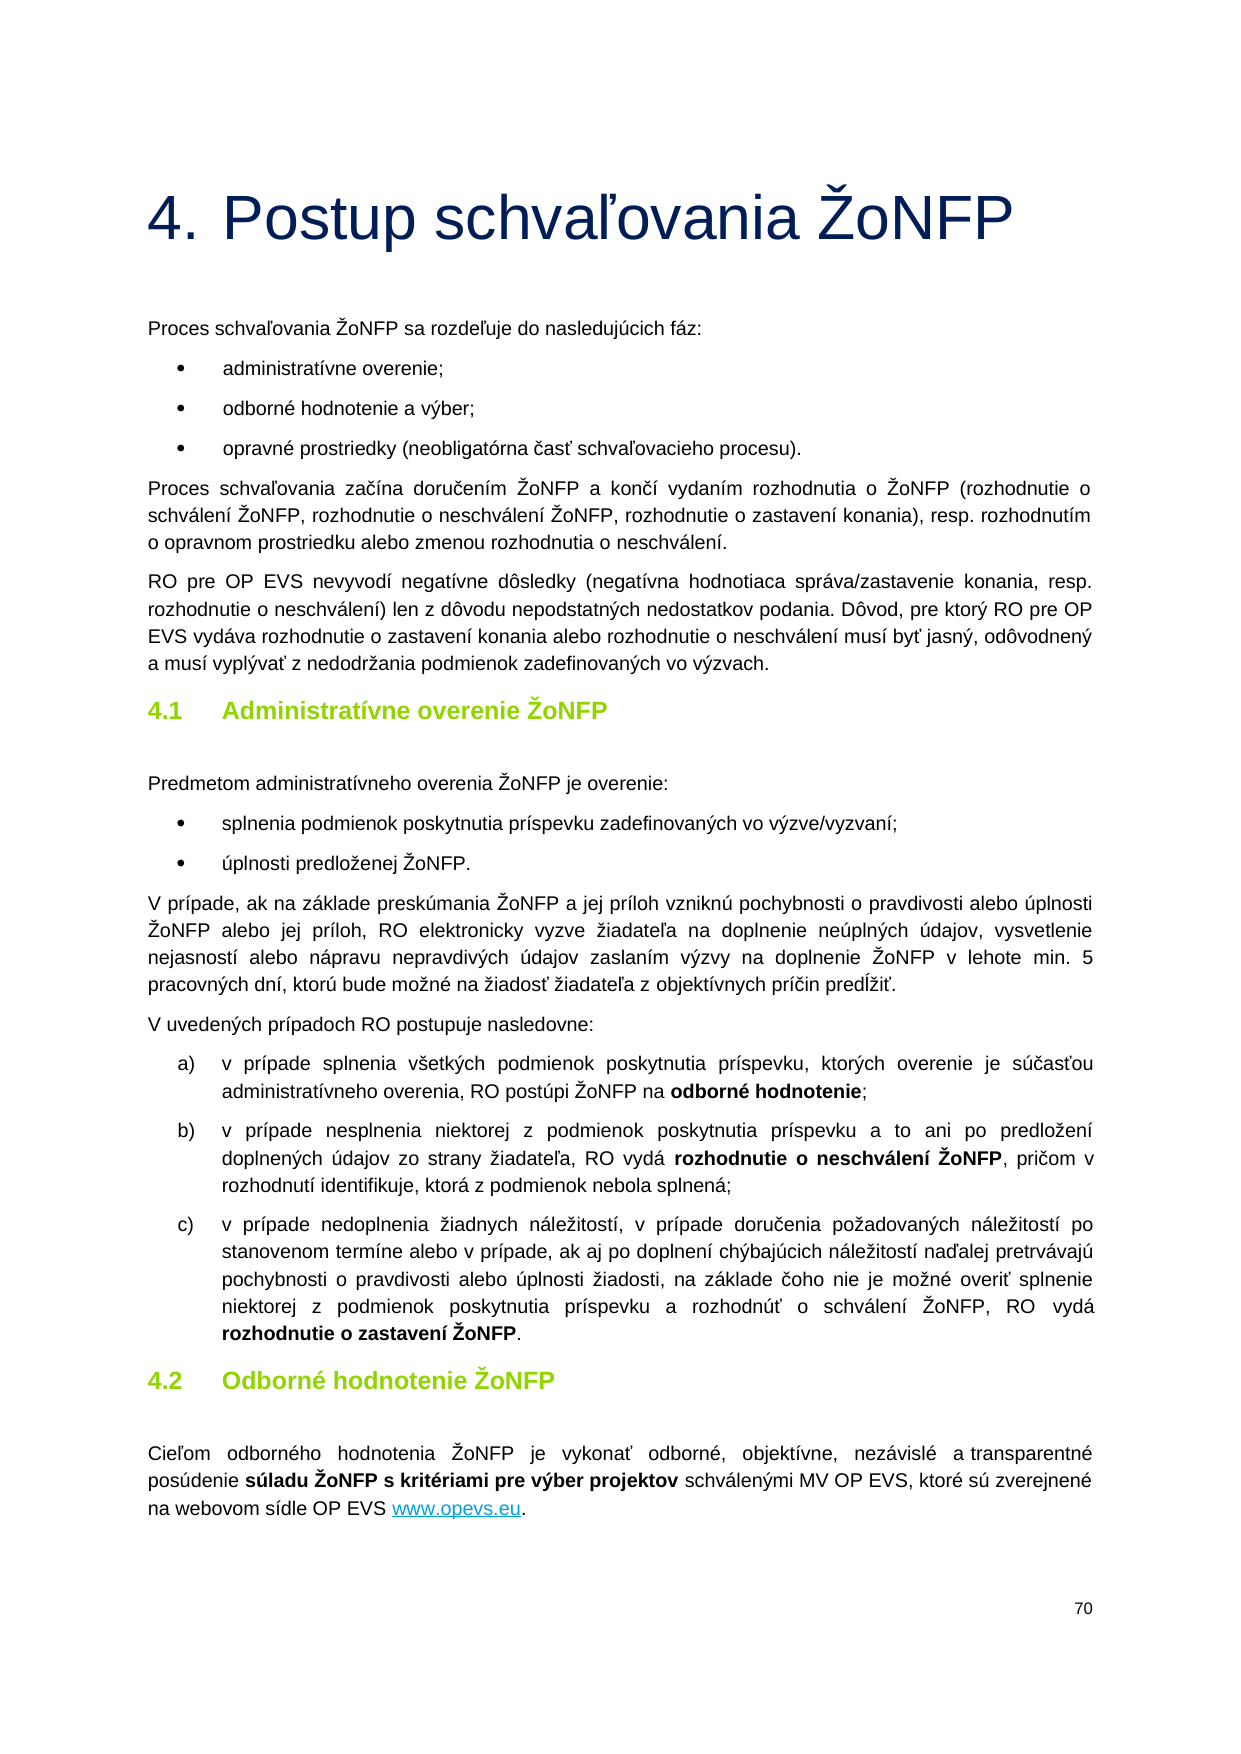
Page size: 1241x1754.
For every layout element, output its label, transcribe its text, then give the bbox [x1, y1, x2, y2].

list RO pre OP EVS nevyvodí negatívne dôsledky (negatívna hodnotiaca správa/zastavenie konania, resp. rozhodnutie o neschválení) len z dôvodu nepodstatných nedostatkov podania. Dôvod, pre ktorý RO pre OP EVS vydáva rozhodnutie o zastavení konania alebo rozhodnutie o neschválení musí byť jasný, odôvodnený a musí vyplývať z nedodržania podmienok zadefinovaných vo výzvach. [148, 570, 1094, 675]
text Cieľom odborného hodnotenia ŽoNFP je vykonať odborné, objektívne, nezávislé a transparentné posúdenie súladu ŽoNFP s kritériami pre výber projektov schválenými MV OP EVS, ktoré sú zverejnené na webovom sídle OP EVS www.opevs.eu. [148, 1442, 1092, 1519]
list opravné prostriedky (neobligatórna časť schvaľovacieho procesu). [177, 437, 1092, 459]
subtitle Postup schvaľovania ŽoNFP [148, 181, 1092, 253]
subtitle 4.2 Odborné hodnotenie ŽoNFP [148, 1366, 1092, 1394]
text Proces schvaľovania ŽoNFP sa rozdeľuje do nasledujúcich fáz: [148, 317, 1092, 340]
text Proces schvaľovania začína doručením ŽoNFP a končí vydaním rozhodnutia o ŽoNFP (rozhodnutie o schválení ŽoNFP, rozhodnutie o neschválení ŽoNFP, rozhodnutie o zastavení konania), resp. rozhodnutím o opravnom prostriedku alebo zmenou rozhodnutia o neschválení. [148, 476, 1092, 553]
list v prípade splnenia všetkých podmienok poskytnutia príspevku, ktorých overenie je súčasťou administratívneho overenia, RO postúpi ŽoNFP na odborné hodnotenie; [177, 1052, 1094, 1102]
list V prípade, ak na základe preskúmania ŽoNFP a jej príloh vzniknú pochybnosti o pravdivosti alebo úplnosti ŽoNFP alebo jej príloh, RO elektronicky vyzve žiadateľa na doplnenie neúplných údajov, vysvetlenie nejasností alebo nápravu nepravdivých údajov zaslaním výzvy na doplnenie ŽoNFP v lehote min. 5 pracovných dní, ktorú bude možné na žiadosť žiadateľa z objektívnych príčin predĺžiť. [148, 891, 1094, 996]
list v prípade nesplnenia niektorej z podmienok poskytnutia príspevku a to ani po predložení doplnených údajov zo strany žiadateľa, RO vydá rozhodnutie o neschválení ŽoNFP, pričom v rozhodnutí identifikuje, ktorá z podmienok nebola splnená; [177, 1119, 1094, 1196]
list odborné hodnotenie a výber; [177, 397, 1092, 419]
list úplnosti predloženej ŽoNFP. [177, 852, 1092, 874]
subtitle 4.1 Administratívne overenie ŽoNFP [148, 696, 1092, 724]
text Predmetom administratívneho overenia ŽoNFP je overenie: [148, 772, 1092, 795]
list administratívne overenie; [177, 357, 1092, 380]
list V uvedených prípadoch RO postupuje nasledovne: [148, 1013, 1094, 1035]
list v prípade nedoplnenia žiadnych náležitostí, v prípade doručenia požadovaných náležitostí po stanovenom termíne alebo v prípade, ak aj po doplnení chýbajúcich náležitostí naďalej pretrvávajú pochybnosti o pravdivosti alebo úplnosti žiadosti, na základe čoho nie je možné overiť splnenie niektorej z podmienok poskytnutia príspevku a rozhodnúť o schválení ŽoNFP, RO vydá rozhodnutie o zastavení ŽoNFP. [177, 1213, 1094, 1345]
list splnenia podmienok poskytnutia príspevku zadefinovaných vo výzve/vyzvaní; [177, 812, 1092, 834]
